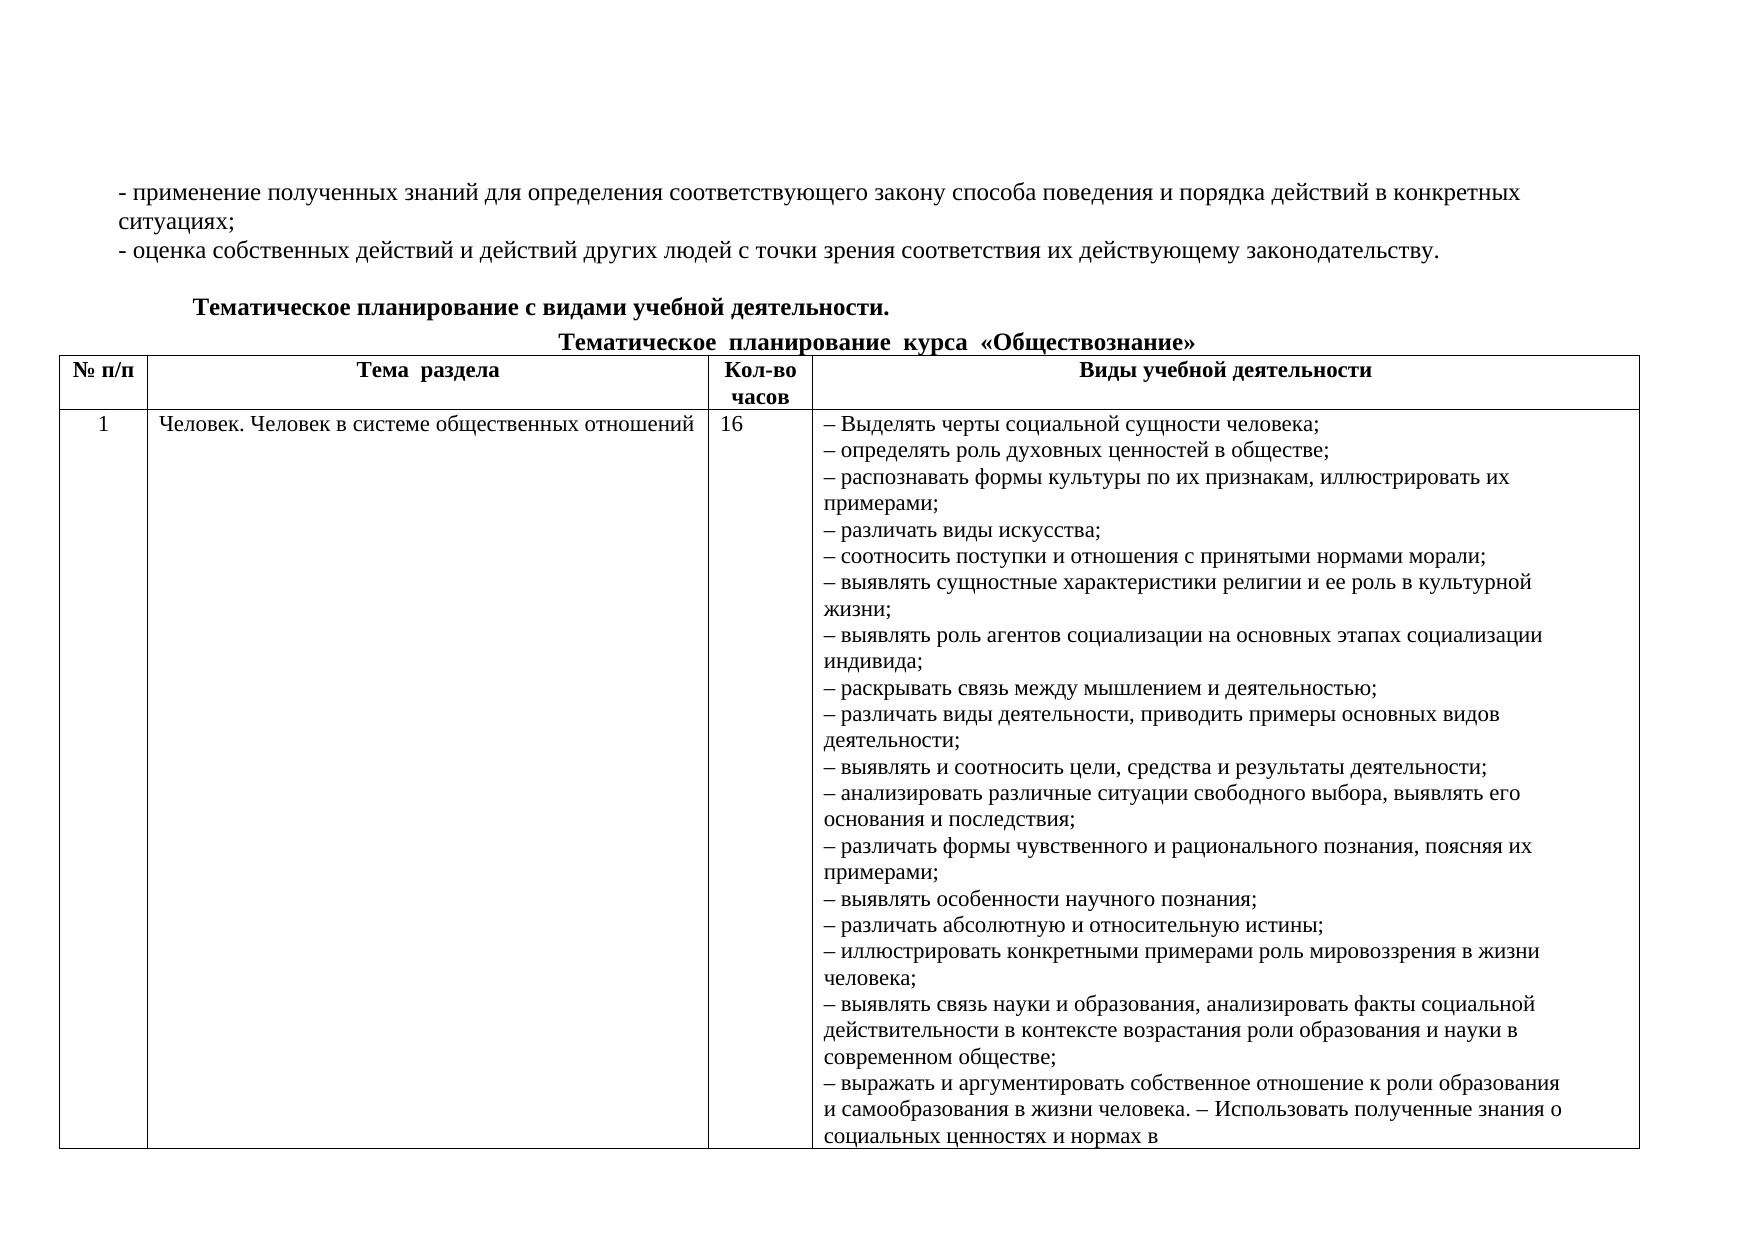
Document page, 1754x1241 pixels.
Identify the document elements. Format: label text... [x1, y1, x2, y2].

text Тематическое планирование с видами учебной деятельности. [192, 292, 1636, 321]
text Тематическое планирование курса «Обществознание» [118, 327, 1636, 355]
table_header Виды учебной деятельности [813, 356, 1639, 409]
text - применение полученных знаний для определения соответствующего закону способа поведения и порядка действий в конкретных ситуациях; [118, 177, 1636, 235]
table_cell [813, 410, 1639, 1148]
text - оценка собственных действий и действий других людей с точки зрения соответствия их действующему законодательству. [118, 235, 1636, 263]
table_cell 1 [60, 410, 147, 1148]
table_cell 16 [709, 410, 812, 1148]
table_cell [148, 410, 708, 1148]
table_header Кол-во часов [709, 356, 812, 409]
table_header № п/п [60, 356, 147, 409]
table_header Тема раздела [148, 356, 708, 409]
